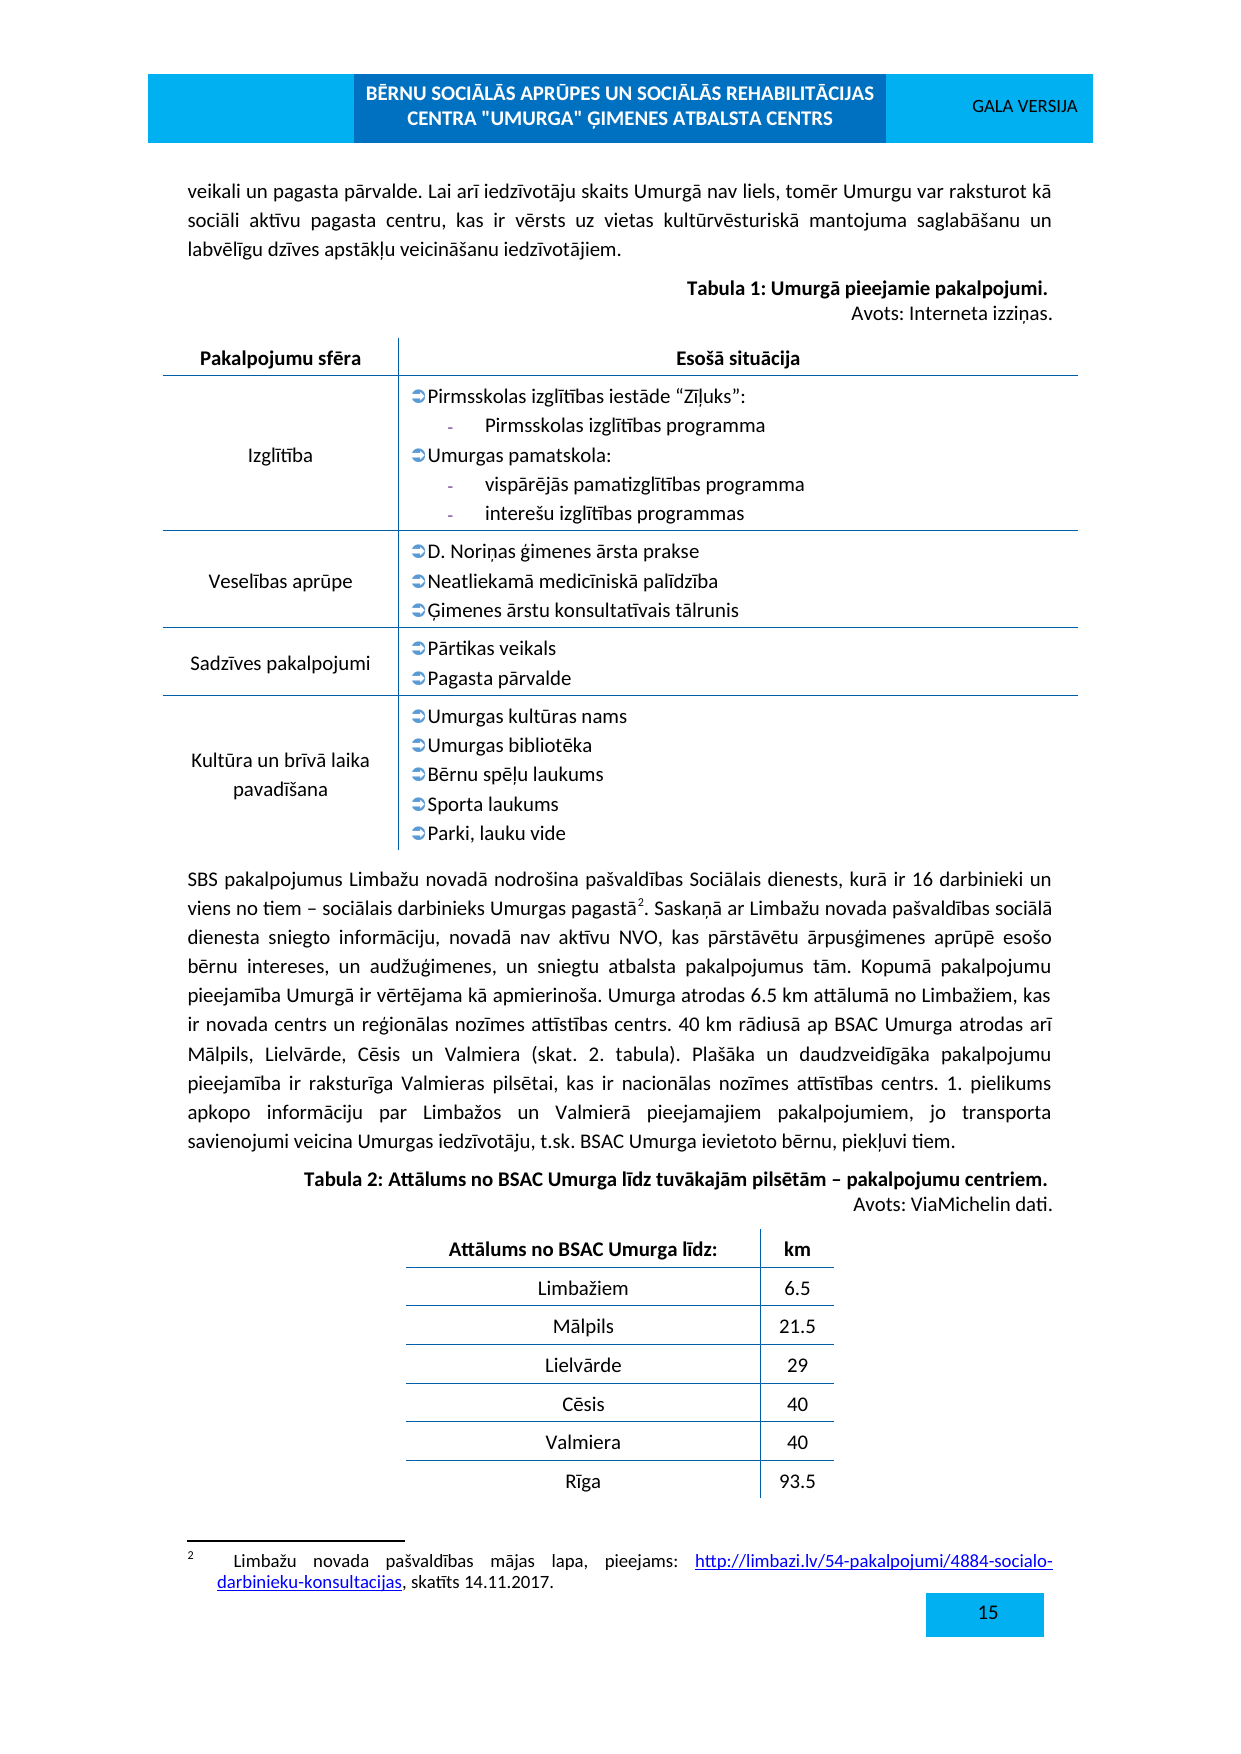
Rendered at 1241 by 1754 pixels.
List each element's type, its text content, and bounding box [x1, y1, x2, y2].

table_cell Pārtikas veikals Pagasta pārvalde [399, 628, 1078, 695]
table_cell Limbažiem [406, 1268, 760, 1305]
table_cell Kultūra un brīvā laika pavadīšana [163, 696, 398, 850]
table_cell 40 [761, 1384, 834, 1421]
table_cell Veselības aprūpe [163, 531, 398, 627]
text Tabula 2: Attālums no BSAC Umurga līdz tuvākajām pilsētām – pakalpojumu centriem. Avots: ViaMichelin dati. [187, 1167, 1053, 1217]
table_cell Umurgas kultūras nams Umurgas bibliotēka Bērnu spēļu laukums Sporta laukums Parki, lauku vide [399, 696, 1078, 850]
table_cell Izglītība [163, 376, 398, 530]
table_cell Lielvārde [406, 1345, 760, 1382]
table_cell 93.5 [761, 1461, 834, 1498]
table_cell 21.5 [761, 1306, 834, 1344]
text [187, 175, 1053, 263]
table_cell Mālpils [406, 1306, 760, 1344]
table_header Esošā situācija [399, 338, 1078, 375]
table_cell Sadzīves pakalpojumi [163, 628, 398, 695]
table_cell 40 [761, 1422, 834, 1459]
text Tabula 1: Umurgā pieejamie pakalpojumi. Avots: Interneta izziņas. [187, 275, 1053, 325]
table_cell Valmiera [406, 1422, 760, 1459]
text SBS pakalpojumus Limbažu novadā nodrošina pašvaldības Sociālais dienests, kurā ir 16 darbinieki un viens no tiem – sociālais darbinieks Umurgas pagastā. Saskaņā ar Limbažu novada pašvaldības sociālā dienesta sniegto informāciju, novadā nav aktīvu NVO, kas pārstāvētu ārpusģimenes aprūpē esošo bērnu intereses, un audžuģimenes, un sniegtu atbalsta pakalpojumus tām. Kopumā pakalpojumu pieejamība Umurgā ir vērtējama kā apmierinoša. Umurga atrodas 6.5 km attālumā no Limbažiem, kas ir novada centrs un reģionālas nozīmes attīstības centrs. 40 km rādiusā ap BSAC Umurga atrodas arī Mālpils, Lielvārde, Cēsis un Valmiera (skat. 2. tabula). Plašāka un daudzveidīgāka pakalpojumu pieejamība ir raksturīga Valmieras pilsētai, kas ir nacionālas nozīmes attīstības centrs. 1. pielikums apkopo informāciju par Limbažos un Valmierā pieejamajiem pakalpojumiem, jo transporta savienojumi veicina Umurgas iedzīvotāju, t.sk. BSAC Umurga ievietoto bērnu, piekļuvi tiem. [187, 863, 1053, 1154]
table_header Pakalpojumu sfēra [163, 338, 398, 375]
table_cell Cēsis [406, 1384, 760, 1421]
table_cell 29 [761, 1345, 834, 1382]
table_header Attālums no BSAC Umurga līdz: [406, 1229, 760, 1267]
table_header km [761, 1229, 834, 1267]
table_cell D. Noriņas ģimenes ārsta prakse Neatliekamā medicīniskā palīdzība Ģimenes ārstu konsultatīvais tālrunis [399, 531, 1078, 627]
table_cell Rīga [406, 1461, 760, 1498]
table_cell 6.5 [761, 1268, 834, 1305]
table_cell Pirmsskolas izglītības iestāde “Zīļuks”: Pirmsskolas izglītības programma Umurgas pamatskola: vispārējās pamatizglītības programma interešu izglītības programmas [399, 376, 1078, 530]
